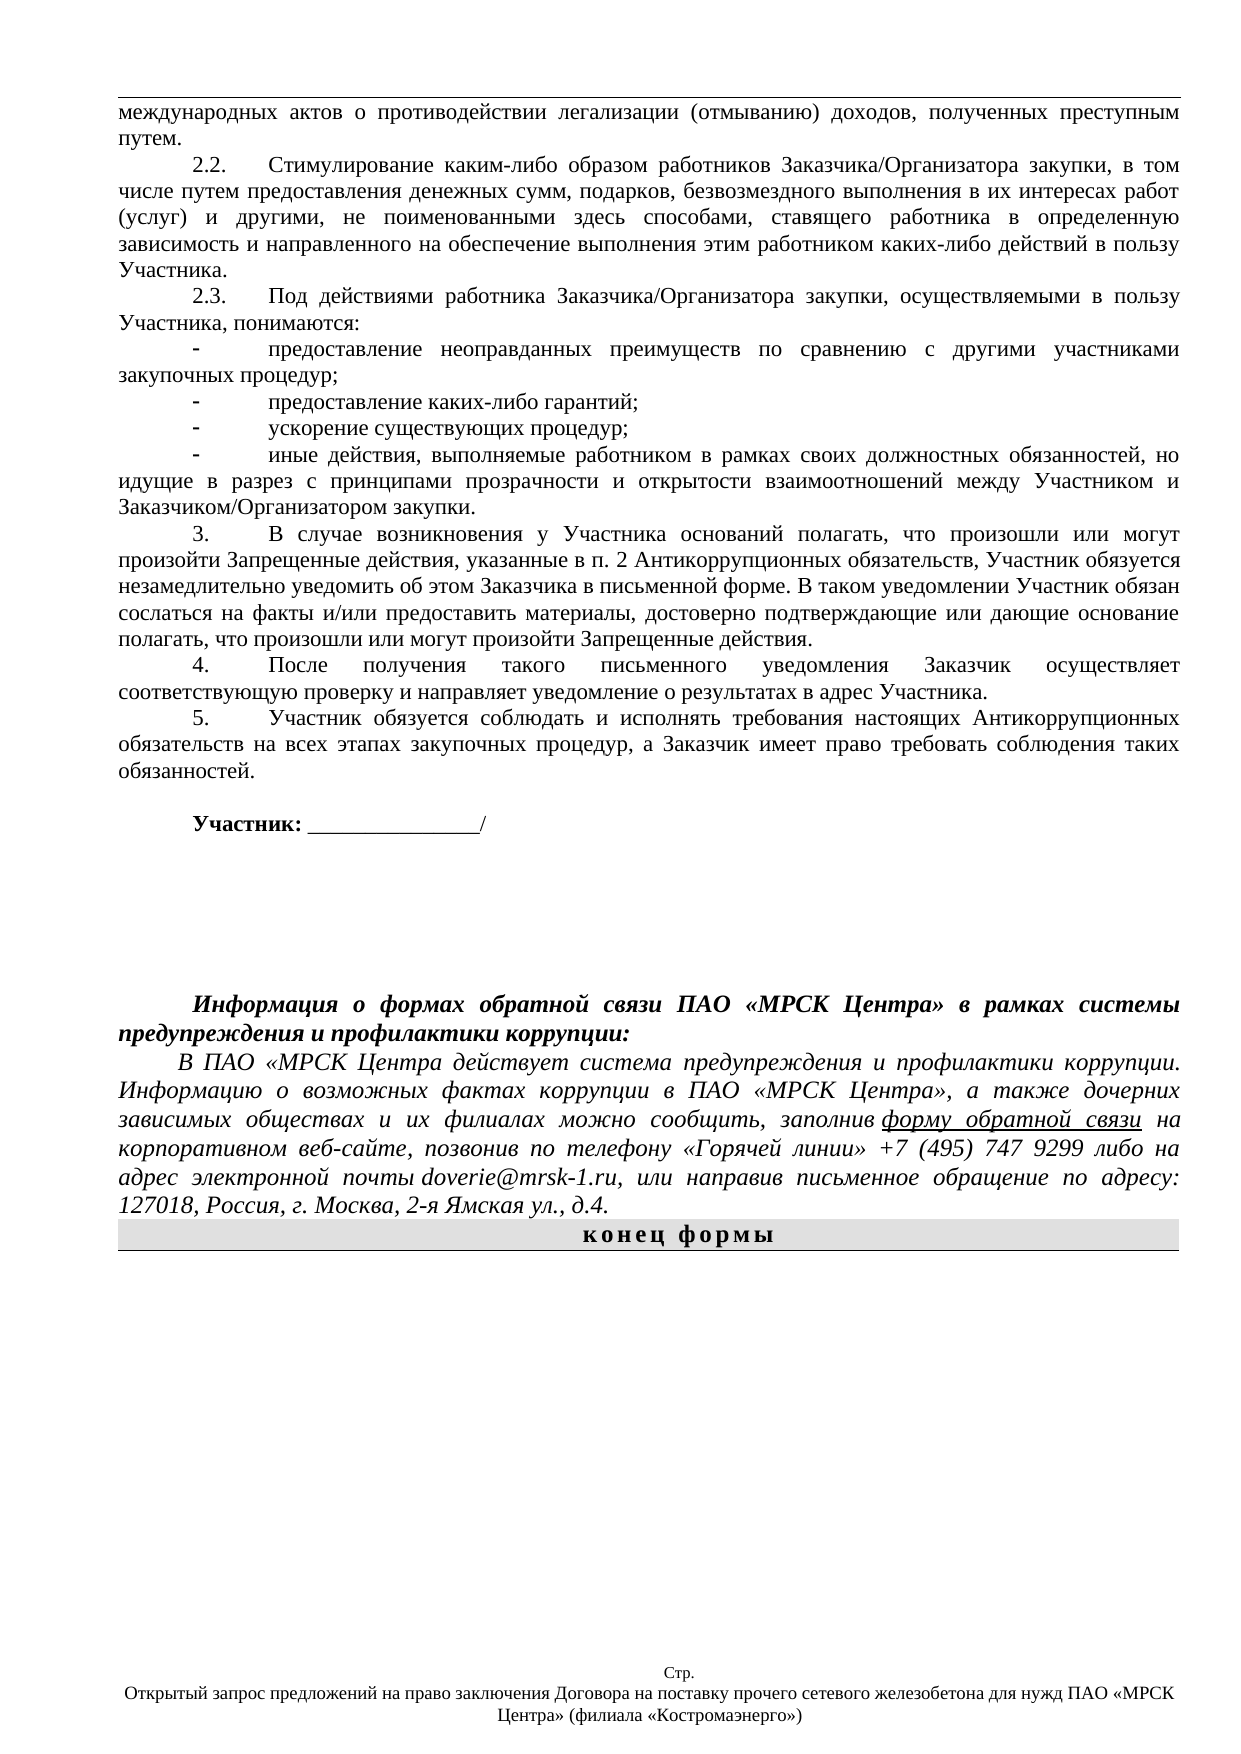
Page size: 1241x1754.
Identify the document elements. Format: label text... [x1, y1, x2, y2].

list предоставление неоправданных преимуществ по сравнению с другими участниками закупочных процедур; [118, 335, 1181, 388]
list В случае возникновения у Участника оснований полагать, что произошли или могут произойти Запрещенные действия, указанные в п. 2 Антикоррупционных обязательств, Участник обязуется незамедлительно уведомить об этом Заказчика в письменной форме. В таком уведомлении Участник обязан сослаться на факты и/или предоставить материалы, достоверно подтверждающие или дающие основание полагать, что произошли или могут произойти Запрещенные действия. [118, 520, 1181, 651]
text В ПАО «МРСК Центра действует система предупреждения и профилактики коррупции. Информацию о возможных фактах коррупции в ПАО «МРСК Центра», а также дочерних зависимых обществах и их филиалах можно сообщить, заполнив форму обратной связи на корпоративном веб-сайте, позвонив по телефону «Горячей линии» +7 (495) 747 9299 либо на адрес электронной почты doverie@mrsk-1.ru, или направив письменное обращение по адресу: 127018, Россия, г. Москва, 2-я Ямская ул., д.4. [415, 1162, 1181, 1219]
list Участник обязуется соблюдать и исполнять требования настоящих Антикоррупционных обязательств на всех этапах закупочных процедур, а Заказчик имеет право требовать соблюдения таких обязанностей. [118, 704, 1181, 783]
list После получения такого письменного уведомления Заказчик осуществляет соответствующую проверку и направляет уведомление о результатах в адрес Участника. [118, 651, 1181, 704]
text Участник: _______________/ [118, 809, 1181, 836]
list ускорение существующих процедур; [118, 414, 1181, 441]
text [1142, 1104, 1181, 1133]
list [118, 98, 1181, 151]
list иные действия, выполняемые работником в рамках своих должностных обязанностей, но идущие в разрез с принципами прозрачности и открытости взаимоотношений между Участником и Заказчиком/Организатором закупки. [118, 441, 1181, 520]
text Информация о формах обратной связи ПАО «МРСК Центра» в рамках системы предупреждения и профилактики коррупции: [118, 989, 1181, 1047]
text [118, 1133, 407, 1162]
list Под действиями работника Заказчика/Организатора закупки, осуществляемыми в пользу Участника, понимаются: [118, 282, 1181, 335]
list предоставление каких-либо гарантий; [118, 388, 1181, 414]
text В ПАО «МРСК Центра действует система предупреждения и профилактики коррупции. Информацию о возможных фактах коррупции в ПАО «МРСК Центра», а также дочерних зависимых обществах и их филиалах можно сообщить, заполнив форму обратной связи на корпоративном веб-сайте, позвонив по телефону «Горячей линии» +7 (495) 747 9299 либо на адрес электронной почты doverie@mrsk-1.ru, или направив письменное обращение по адресу: 127018, Россия, г. Москва, 2-я Ямская ул., д.4. [118, 1047, 1181, 1076]
list Cтимулирование каким-либо образом работников Заказчика/Организатора закупки, в том числе путем предоставления денежных сумм, подарков, безвозмездного выполнения в их интересах работ (услуг) и другими, не поименованными здесь способами, ставящего работника в определенную зависимость и направленного на обеспечение выполнения этим работником каких-либо действий в пользу Участника. [118, 151, 1181, 282]
text конец формы [118, 1219, 1179, 1250]
